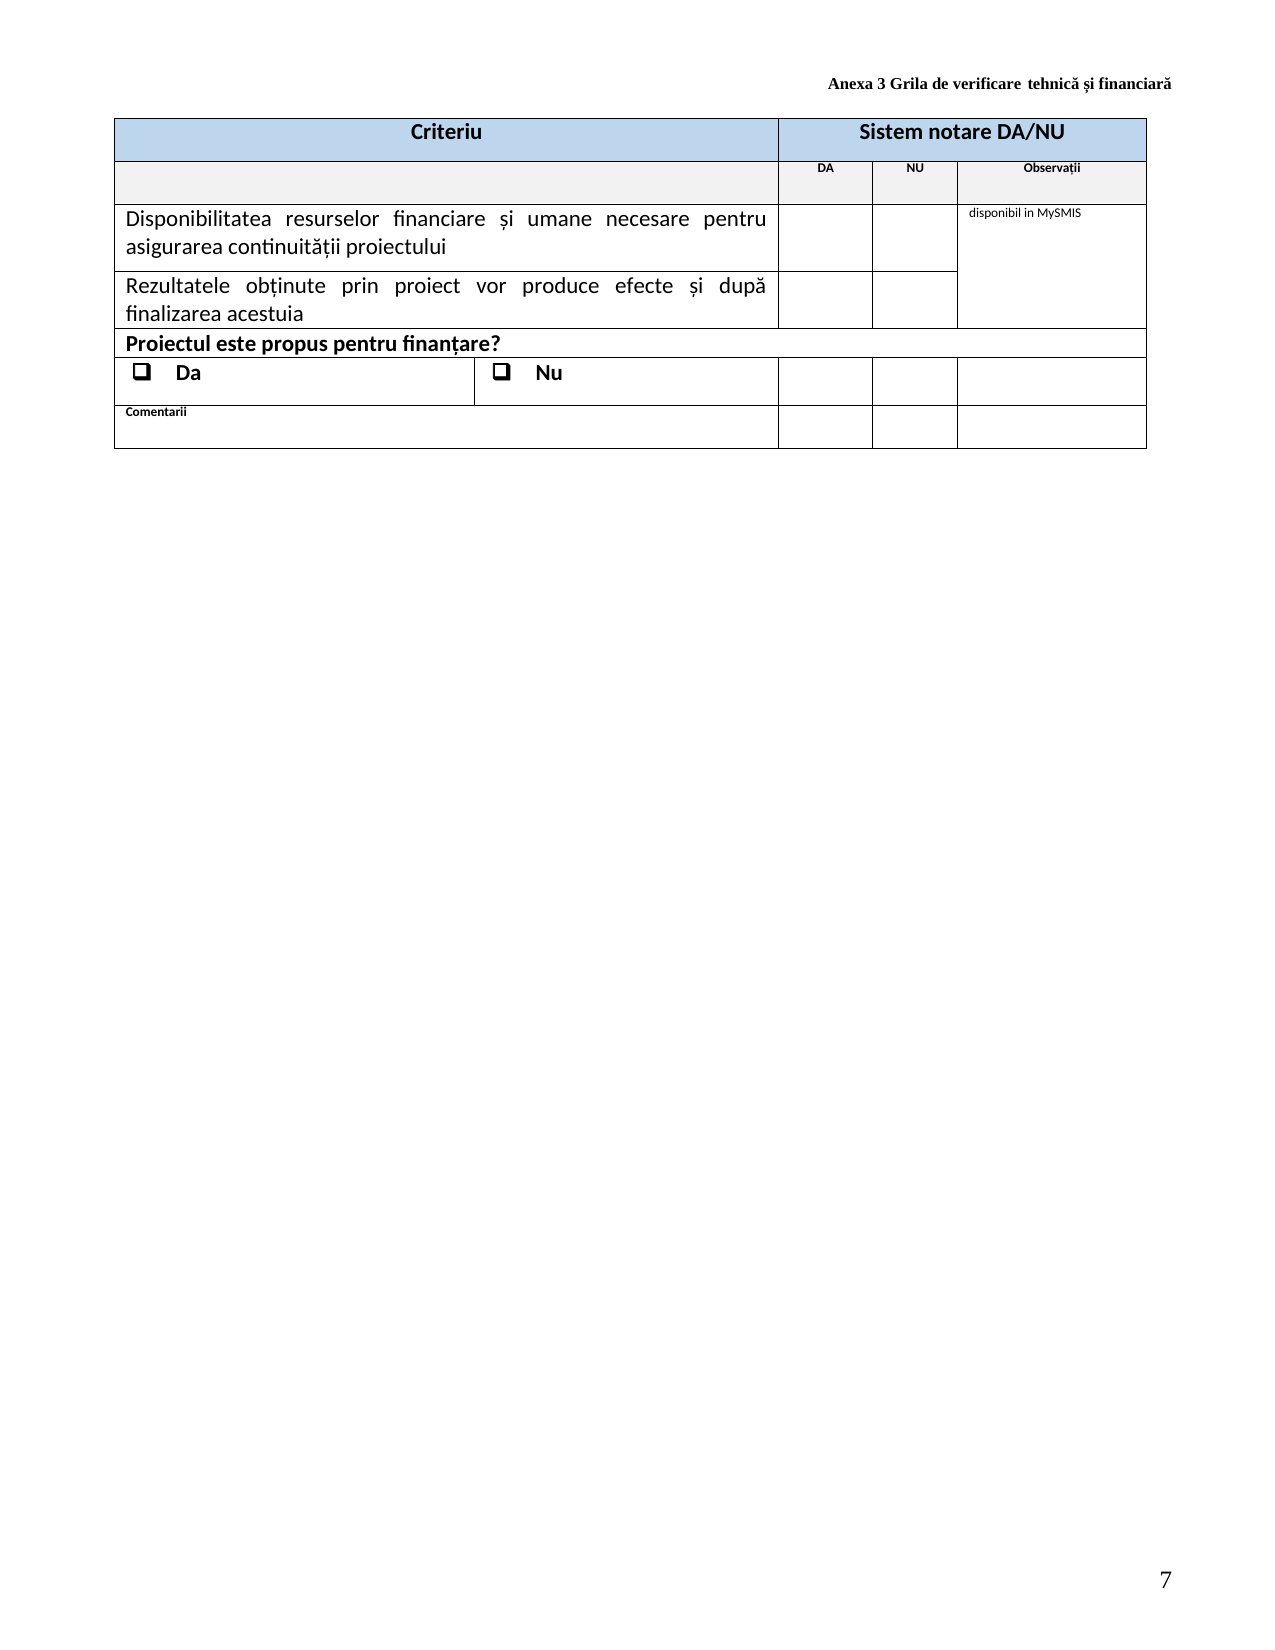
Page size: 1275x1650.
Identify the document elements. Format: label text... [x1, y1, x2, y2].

table_cell Nu [475, 358, 778, 405]
table_cell [958, 358, 1146, 405]
table_cell Disponibilitatea resurselor financiare şi umane necesare pentru asigurarea continuităţii proiectului [115, 205, 778, 271]
table_cell [779, 205, 872, 271]
table_cell [873, 358, 957, 405]
table_header Sistem notare DA/NU [779, 119, 1146, 161]
table_cell Proiectul este propus pentru finanțare? [115, 329, 1146, 357]
table_cell [873, 205, 957, 271]
table_cell [873, 272, 957, 328]
table_cell Da [115, 358, 474, 405]
table_cell [779, 358, 872, 405]
table_cell [779, 272, 872, 328]
table_cell [779, 406, 872, 447]
table_cell Comentarii [115, 406, 778, 447]
table_cell [873, 406, 957, 447]
table_cell NU [873, 162, 957, 203]
table_cell Rezultatele obţinute prin proiect vor produce efecte şi după finalizarea acestuia [115, 272, 778, 328]
table_cell [115, 162, 778, 203]
table_cell [958, 406, 1146, 447]
table_header Criteriu [115, 119, 778, 161]
table_cell Observații [958, 162, 1146, 203]
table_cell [958, 205, 1146, 328]
table_cell DA [779, 162, 872, 203]
